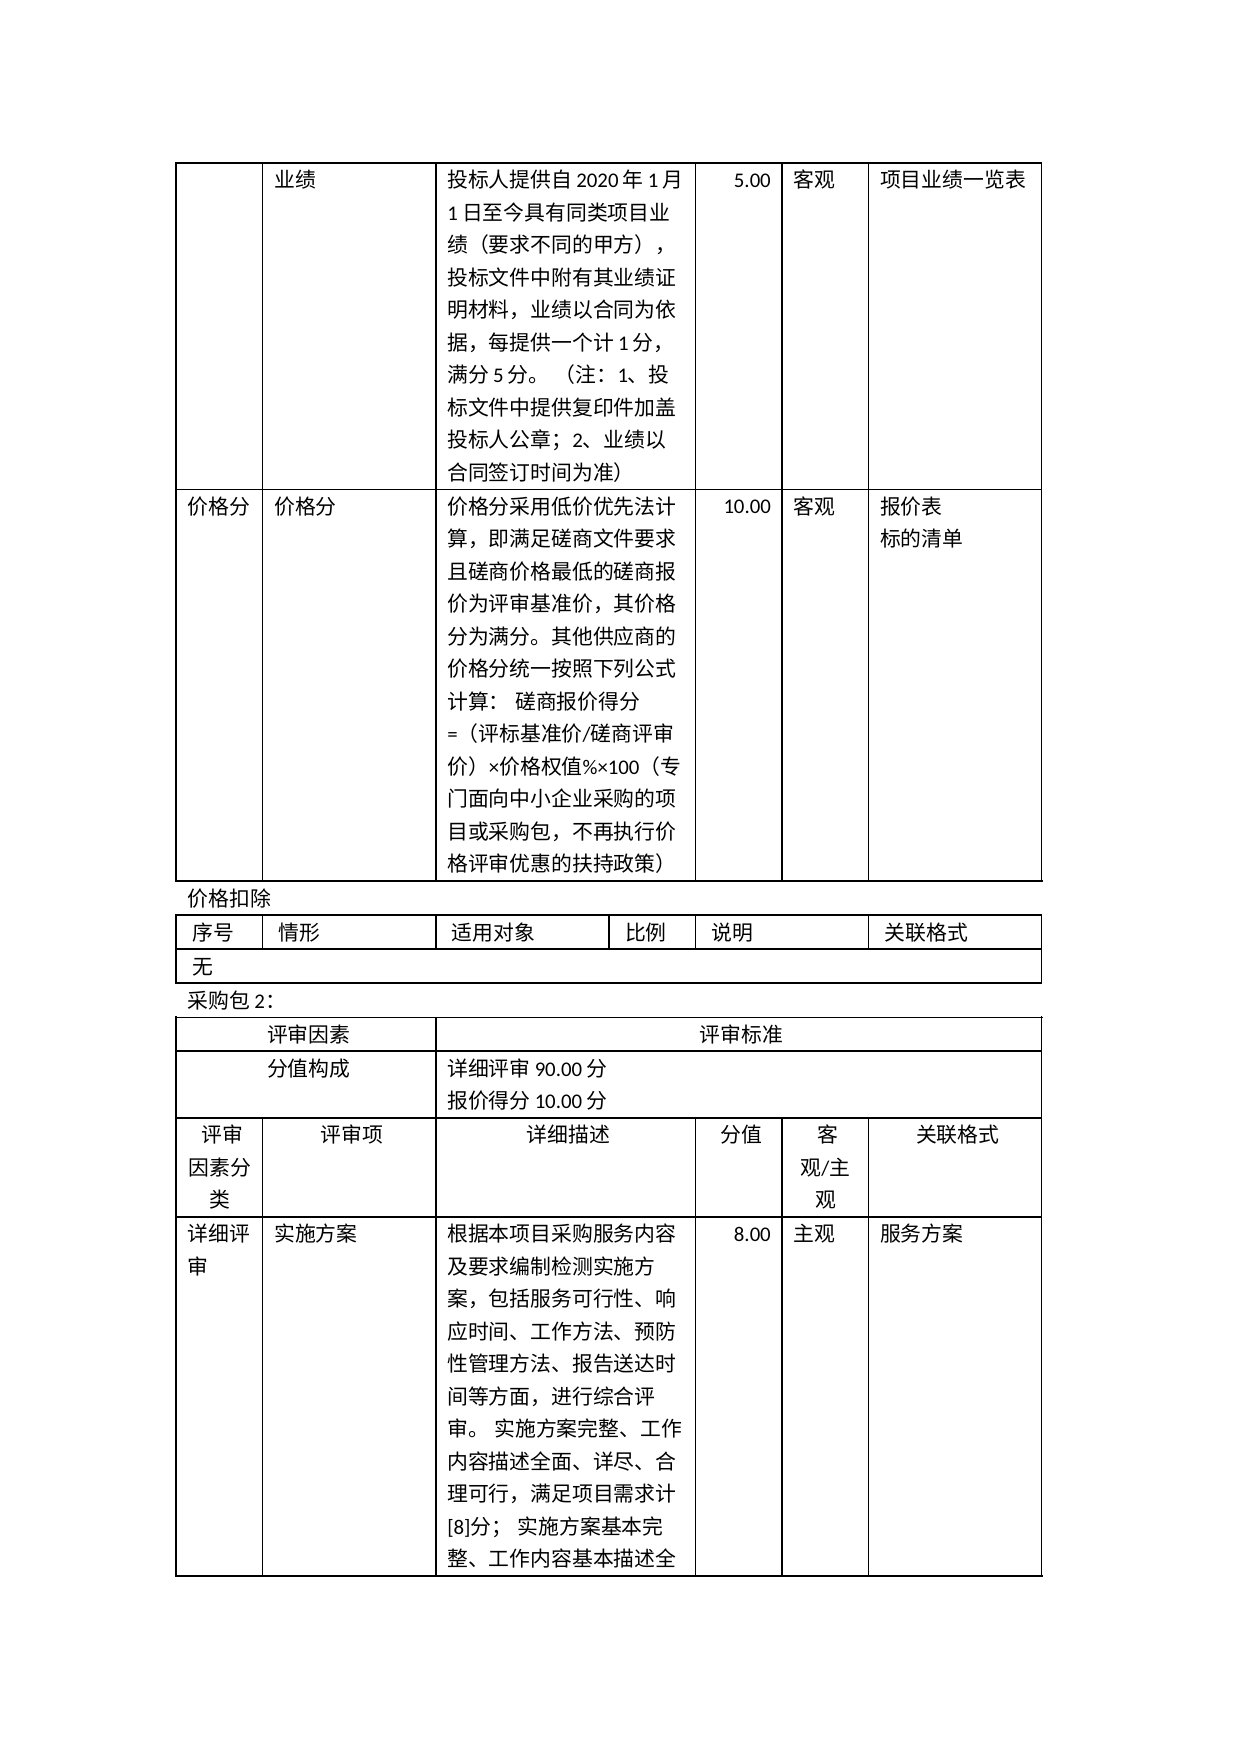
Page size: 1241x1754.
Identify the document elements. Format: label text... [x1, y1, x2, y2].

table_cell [437, 1218, 695, 1575]
table_header 评审标准 [437, 1018, 1041, 1050]
table_cell 投标人提供自2020年1月1日至今具有同类项目业绩（要求不同的甲方），投标文件中附有其业绩证明材料，业绩以合同为依据，每提供一个计1分，满分5分。 （注：1、投标文件中提供复印件加盖投标人公章；2、业绩以合同签订时间为准） [437, 164, 695, 488]
table_cell 详细评审90.00分 报价得分10.00分 [437, 1052, 1041, 1117]
table_cell 实施方案 [263, 1218, 435, 1575]
table_cell 价格分 [177, 490, 262, 880]
table_cell 价格分 [263, 490, 435, 880]
table_cell 5.00 [696, 164, 781, 488]
text 价格扣除 [187, 882, 1053, 914]
table_header 序号 [177, 916, 262, 948]
table_cell 详细评审 [177, 1218, 262, 1575]
table_cell 项目业绩一览表 [869, 164, 1041, 488]
table_cell 关联格式 [869, 1119, 1041, 1216]
table_cell 价格分采用低价优先法计算，即满足磋商文件要求且磋商价格最低的磋商报价为评审基准价，其价格分为满分。其他供应商的价格分统一按照下列公式计算： 磋商报价得分=（评标基准价/磋商评审价）×价格权值%×100（专门面向中小企业采购的项目或采购包，不再执行价格评审优惠的扶持政策） [437, 490, 695, 880]
table_cell 10.00 [696, 490, 781, 880]
table_cell 评审因素分类 [177, 1119, 262, 1216]
table_cell 客观 [783, 164, 868, 488]
table_header 评审因素 [177, 1018, 435, 1050]
table_cell 业绩 [263, 164, 435, 488]
table_header 比例 [610, 916, 695, 948]
table_cell 客观/主观 [783, 1119, 868, 1216]
table_cell 8.00 [696, 1218, 781, 1575]
table_header 适用对象 [437, 916, 608, 948]
table_cell 报价表 标的清单 [869, 490, 1041, 880]
table_cell 主观 [783, 1218, 868, 1575]
table_header 说明 [696, 916, 868, 948]
table_cell 服务方案 [869, 1218, 1041, 1575]
table_cell 分值 [696, 1119, 781, 1216]
table_cell 分值构成 [177, 1052, 435, 1117]
table_cell 客观 [783, 490, 868, 880]
text 采购包2： [187, 984, 1053, 1016]
table_header 关联格式 [869, 916, 1041, 948]
table_cell 评审项 [263, 1119, 435, 1216]
table_cell 无 [177, 950, 1041, 982]
table_cell 详细描述 [437, 1119, 695, 1216]
table_header 情形 [263, 916, 435, 948]
